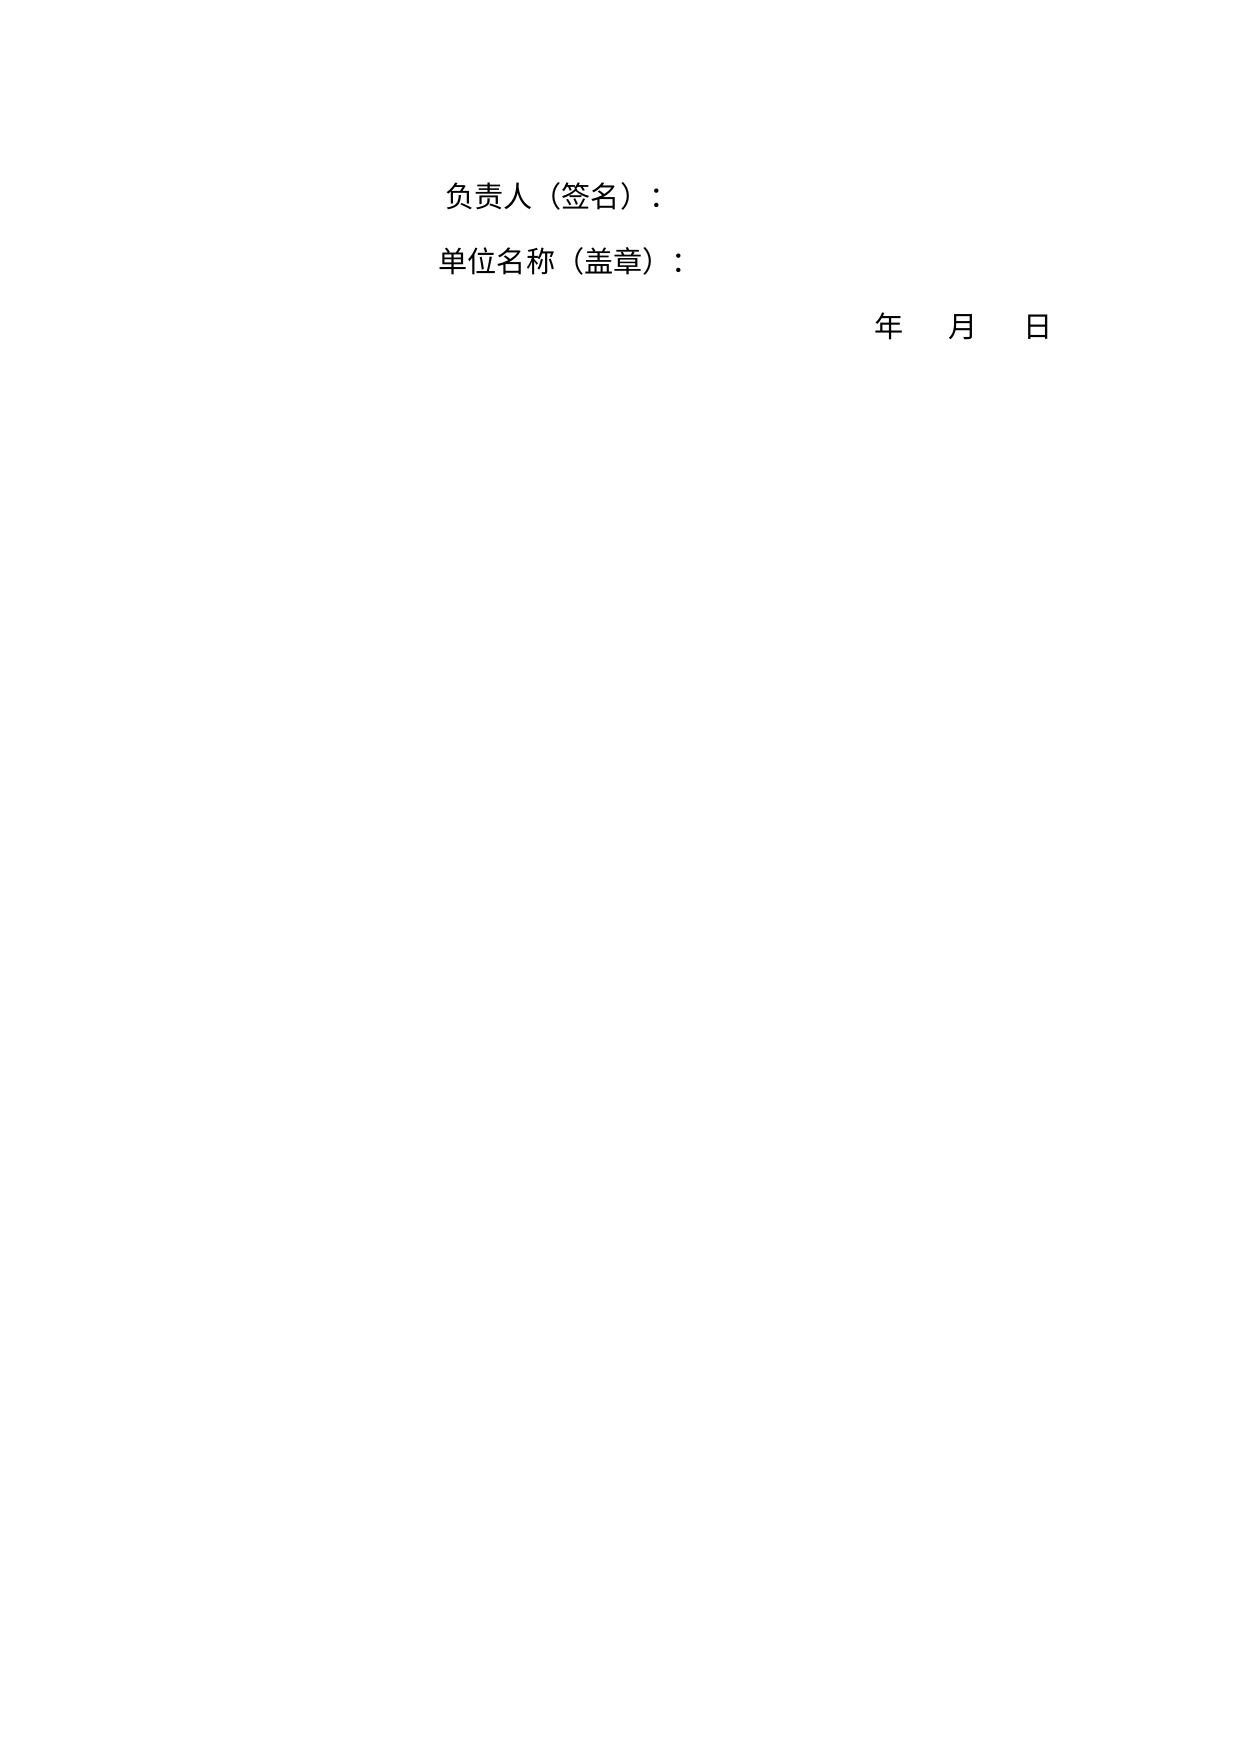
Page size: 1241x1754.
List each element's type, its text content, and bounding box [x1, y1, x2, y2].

text 负责人（签名）： [187, 162, 1053, 227]
text 单位名称（盖章）： [187, 227, 1053, 292]
text 年 月 日 [187, 292, 1053, 357]
